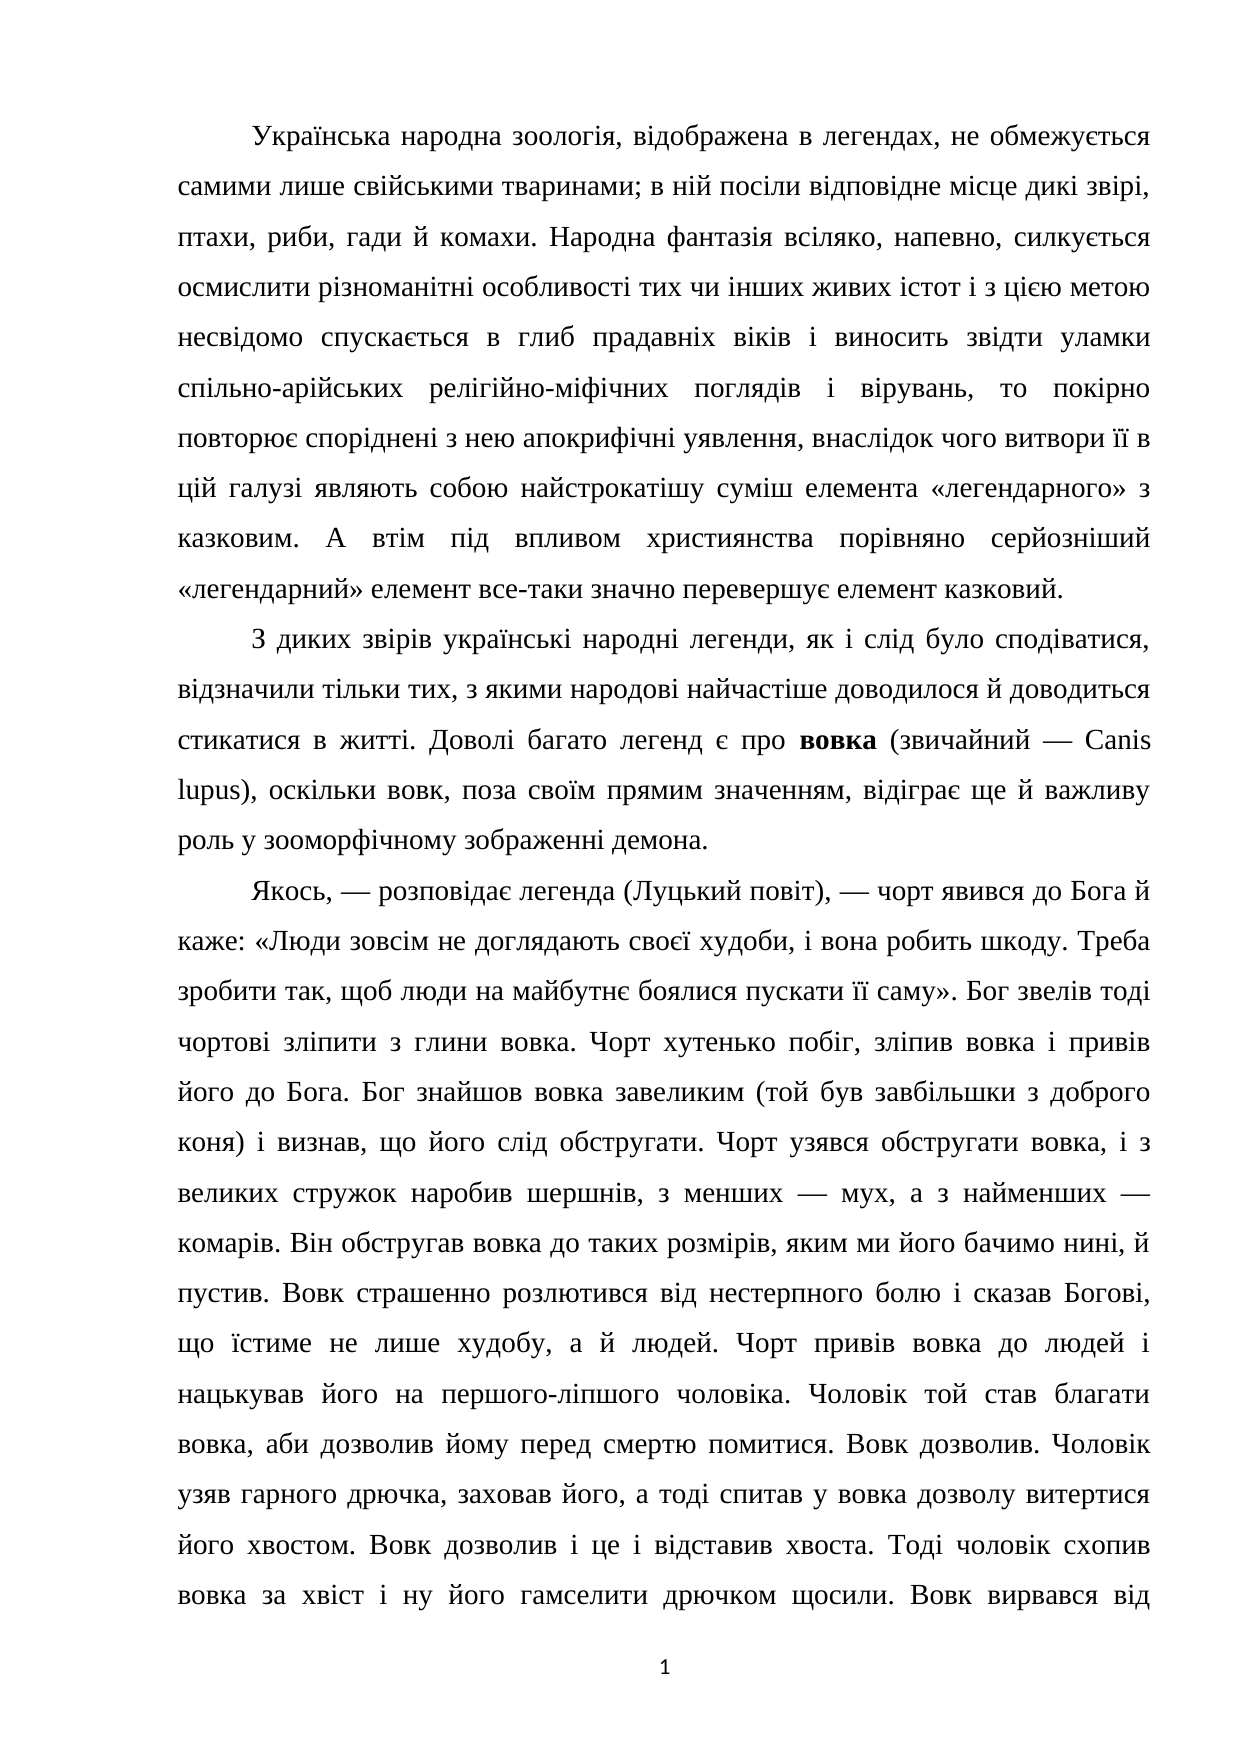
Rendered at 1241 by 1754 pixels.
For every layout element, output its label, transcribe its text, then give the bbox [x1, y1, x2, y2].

text З диких звірів українські народні легенди, як і слід було сподіватися, відзначили тільки тих, з якими народові найчастіше доводилося й доводиться стикатися в житті. Доволі багато легенд є про вовка (звичайний — Canis lupus), оскільки вовк, поза своїм прямим значенням, відіграє ще й важливу роль у зооморфічному зображенні демона. [177, 621, 1152, 856]
text Українська народна зоологія, відображена в легендах, не обмежується самими лише свійськими тваринами; в ній посіли відповідне місце дикі звірі, птахи, риби, гади й комахи. Народна фантазія всіляко, напевно, силкується осмислити різноманітні особливості тих чи інших живих істот і з цією метою несвідомо спускається в глиб прадавніх віків і виносить звідти уламки спільно-арійських релігійно-міфічних поглядів і вірувань, то покірно повторює споріднені з нею апокрифічні уявлення, внаслідок чого витвори її в цій галузі являють собою найстрокатішу суміш елемента «легендарного» з казковим. А втім під впливом християнства порівняно серйозніший «легендарний» елемент все-таки значно перевершує елемент казковий. [177, 118, 1152, 604]
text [177, 873, 1152, 1611]
